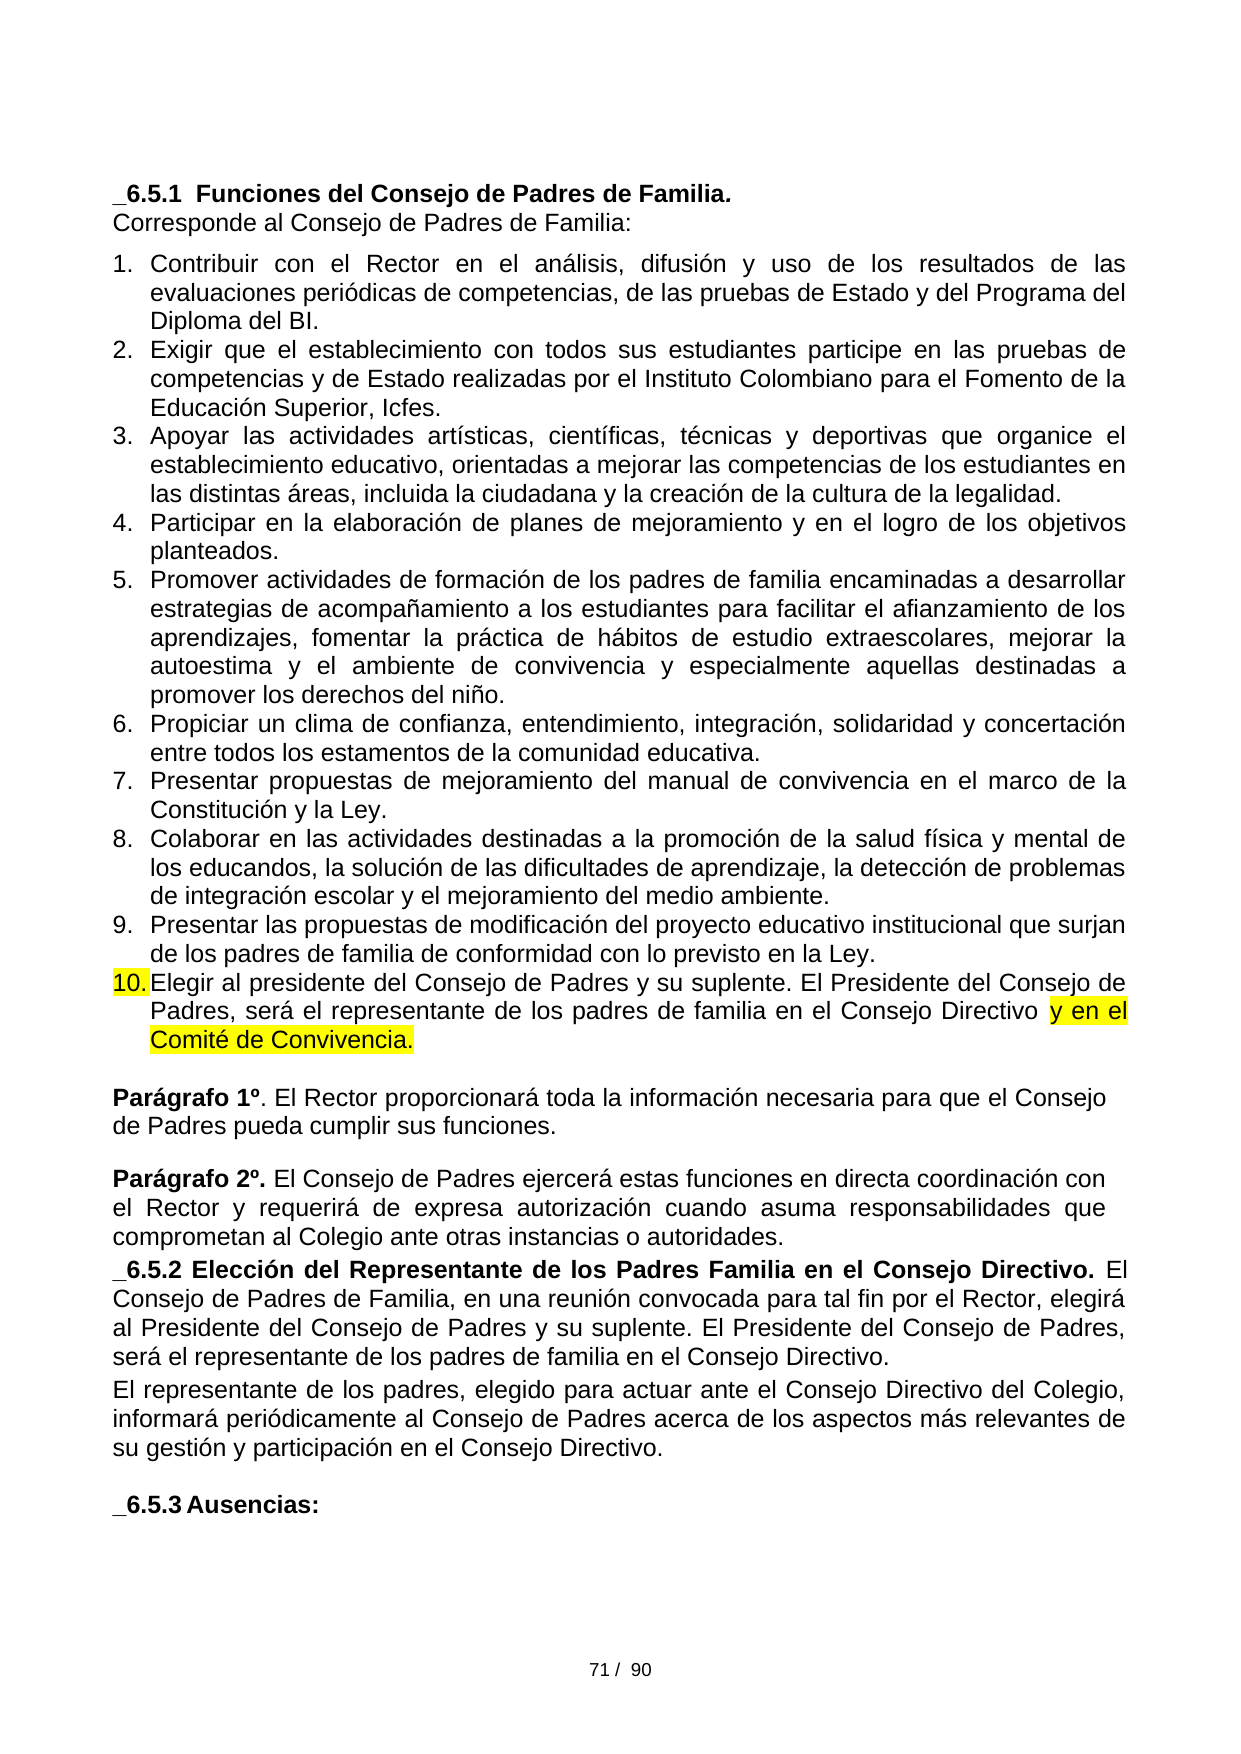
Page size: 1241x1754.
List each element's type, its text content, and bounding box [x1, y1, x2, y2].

list Contribuir con el Rector en el análisis, difusión y uso de los resultados de las evaluaciones periódicas de competencias, de las pruebas de Estado y del Programa del Diploma del BI. [112, 249, 1128, 335]
text _6.5.2 Elección del Representante de los Padres Familia en el Consejo Directivo. El Consejo de Padres de Familia, en una reunión convocada para tal fin por el Rector, elegirá al Presidente del Consejo de Padres y su suplente. El Presidente del Consejo de Padres, será el representante de los padres de familia en el Consejo Directivo. [112, 1255, 1128, 1370]
list Participar en la elaboración de planes de mejoramiento y en el logro de los objetivos planteados. [112, 507, 1128, 565]
list Promover actividades de formación de los padres de familia encaminadas a desarrollar estrategias de acompañamiento a los estudiantes para facilitar el afianzamiento de los aprendizajes, fomentar la práctica de hábitos de estudio extraescolares, mejorar la autoestima y el ambiente de convivencia y especialmente aquellas destinadas a promover los derechos del niño. [112, 565, 1128, 709]
text Parágrafo 1º. El Rector proporcionará toda la información necesaria para que el Consejo de Padres pueda cumplir sus funciones. [112, 1082, 1108, 1140]
list Propiciar un clima de confianza, entendimiento, integración, solidaridad y concertación entre todos los estamentos de la comunidad educativa. [112, 709, 1128, 766]
list Exigir que el establecimiento con todos sus estudiantes participe en las pruebas de competencias y de Estado realizadas por el Instituto Colombiano para el Fomento de la Educación Superior, Icfes. [112, 335, 1128, 421]
list Colaborar en las actividades destinadas a la promoción de la salud física y mental de los educandos, la solución de las dificultades de aprendizaje, la detección de problemas de integración escolar y el mejoramiento del medio ambiente. [112, 824, 1128, 910]
text El representante de los padres, elegido para actuar ante el Consejo Directivo del Colegio, informará periódicamente al Consejo de Padres acerca de los aspectos más relevantes de su gestión y participación en el Consejo Directivo. [112, 1375, 1128, 1462]
text Parágrafo 2º. El Consejo de Padres ejercerá estas funciones en directa coordinación con el Rector y requerirá de expresa autorización cuando asuma responsabilidades que comprometan al Colegio ante otras instancias o autoridades. [112, 1164, 1108, 1250]
list Presentar propuestas de mejoramiento del manual de convivencia en el marco de la Constitución y la Ley. [112, 766, 1128, 824]
list Apoyar las actividades artísticas, científicas, técnicas y deportivas que organice el establecimiento educativo, orientadas a mejorar las competencias de los estudiantes en las distintas áreas, incluida la ciudadana y la creación de la cultura de la legalidad. [112, 421, 1128, 507]
list Presentar las propuestas de modificación del proyecto educativo institucional que surjan de los padres de familia de conformidad con lo previsto en la Ley. [112, 910, 1128, 967]
list Corresponde al Consejo de Padres de Familia: [112, 207, 1128, 236]
list _6.5.1 Funciones del Consejo de Padres de Familia. [112, 179, 1128, 207]
list _6.5.3 Ausencias: [112, 1490, 1128, 1519]
list Elegir al presidente del Consejo de Padres y su suplente. El Presidente del Consejo de Padres, será el representante de los padres de familia en el Consejo Directivo y en el Comité de Convivencia. [112, 967, 1128, 1054]
